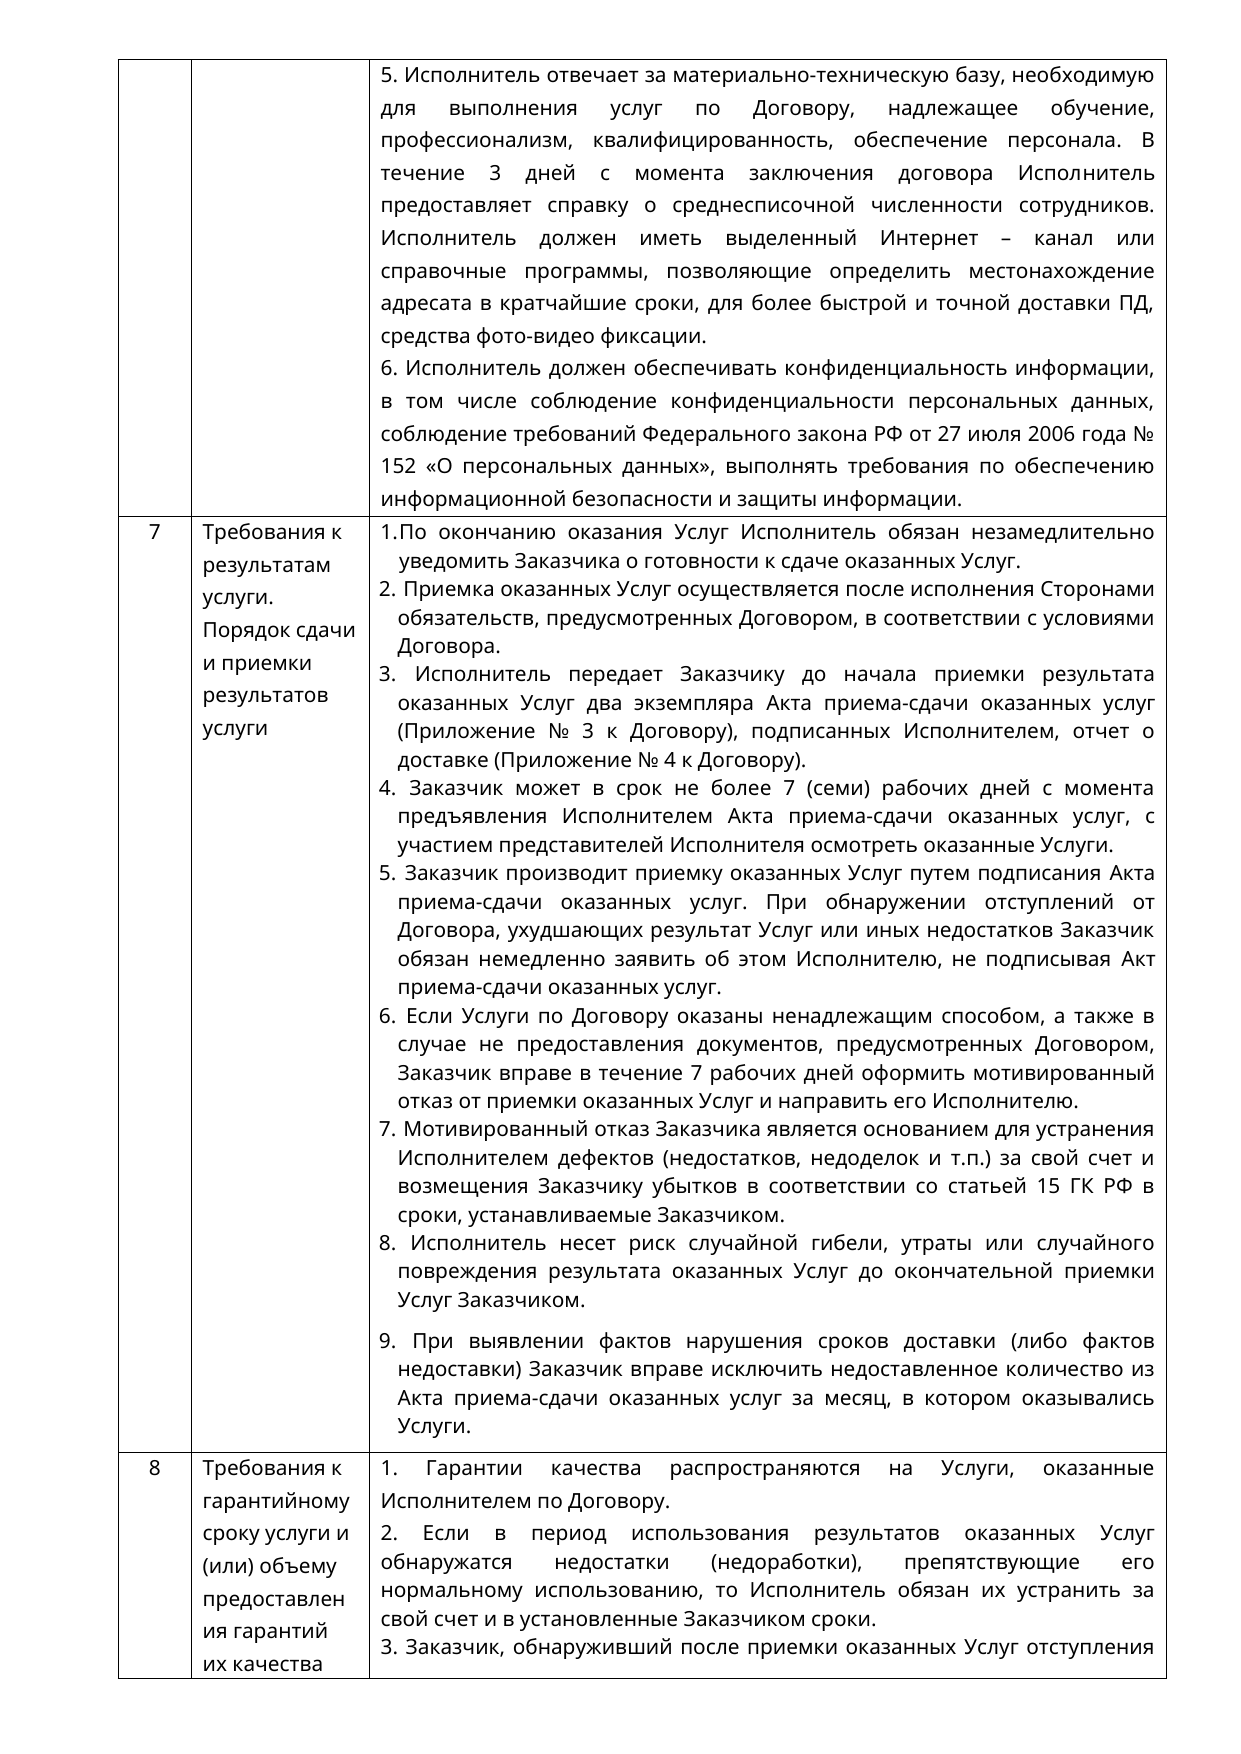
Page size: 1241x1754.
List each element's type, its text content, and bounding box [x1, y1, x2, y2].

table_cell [370, 60, 1166, 516]
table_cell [370, 1453, 1166, 1677]
table_cell Требования к результатам услуги. Порядок сдачи и приемки результатов услуги [192, 517, 369, 1452]
table_cell 8 [119, 1453, 191, 1677]
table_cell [192, 60, 369, 516]
table_cell По окончанию оказания Услуг Исполнитель обязан незамедлительно уведомить Заказчика о готовности к сдаче оказанных Услуг. Приемка оказанных Услуг осуществляется после исполнения Сторонами обязательств, предусмотренных Договором, в соответствии с условиями Договора. Исполнитель передает Заказчику до начала приемки результата оказанных Услуг два экземпляра Акта приема-сдачи оказанных услуг (Приложение № 3 к Договору), подписанных Исполнителем, отчет о доставке (Приложение № 4 к Договору). Заказчик может в срок не более 7 (семи) рабочих дней с момента предъявления Исполнителем Акта приема-сдачи оказанных услуг, с участием представителей Исполнителя осмотреть оказанные Услуги. Заказчик производит приемку оказанных Услуг путем подписания Акта приема-сдачи оказанных услуг. При обнаружении отступлений от Договора, ухудшающих результат Услуг или иных недостатков Заказчик обязан немедленно заявить об этом Исполнителю, не подписывая Акт приема-сдачи оказанных услуг. Если Услуги по Договору оказаны ненадлежащим способом, а также в случае не предоставления документов, предусмотренных Договором, Заказчик вправе в течение 7 рабочих дней оформить мотивированный отказ от приемки оказанных Услуг и направить его Исполнителю. Мотивированный отказ Заказчика является основанием для устранения Исполнителем дефектов (недостатков, недоделок и т.п.) за свой счет и возмещения Заказчику убытков в соответствии со статьей 15 ГК РФ в сроки, устанавливаемые Заказчиком. Исполнитель несет риск случайной гибели, утраты или случайного повреждения результата оказанных Услуг до окончательной приемки Услуг Заказчиком. При выявлении фактов нарушения сроков доставки (либо фактов недоставки) Заказчик вправе исключить недоставленное количество из Акта приема-сдачи оказанных услуг за месяц, в котором оказывались Услуги. [370, 517, 1166, 1452]
table_cell 6 [119, 60, 191, 516]
table_cell 7 [119, 517, 191, 1452]
